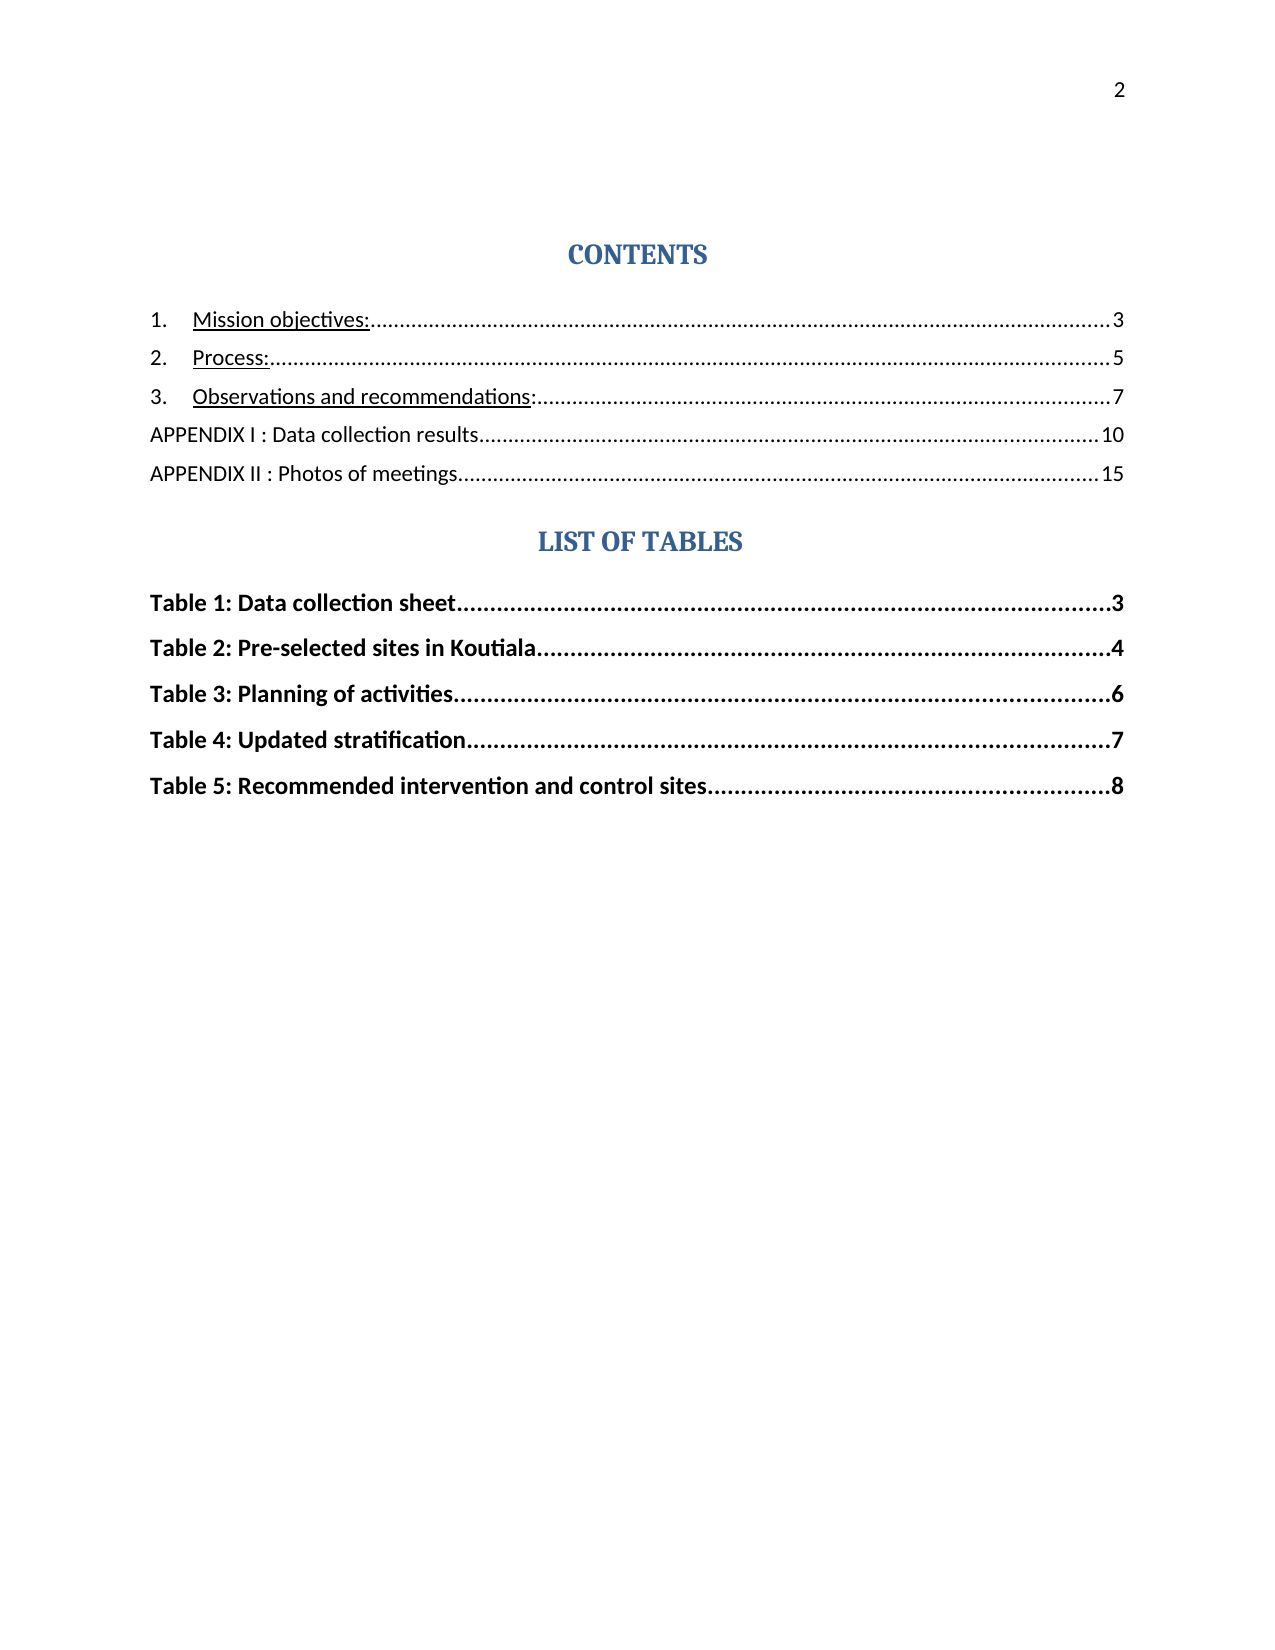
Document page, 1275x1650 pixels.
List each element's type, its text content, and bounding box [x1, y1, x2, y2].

text Table 4: Updated stratification 7 [150, 724, 1125, 754]
text Table 5: Recommended intervention and control sites 8 [150, 770, 1125, 800]
text Table 3: Planning of activities 6 [150, 678, 1125, 709]
text Table 2: Pre-selected sites in Koutiala 4 [150, 633, 1125, 663]
text Table 1: Data collection sheet 3 [150, 587, 1125, 617]
